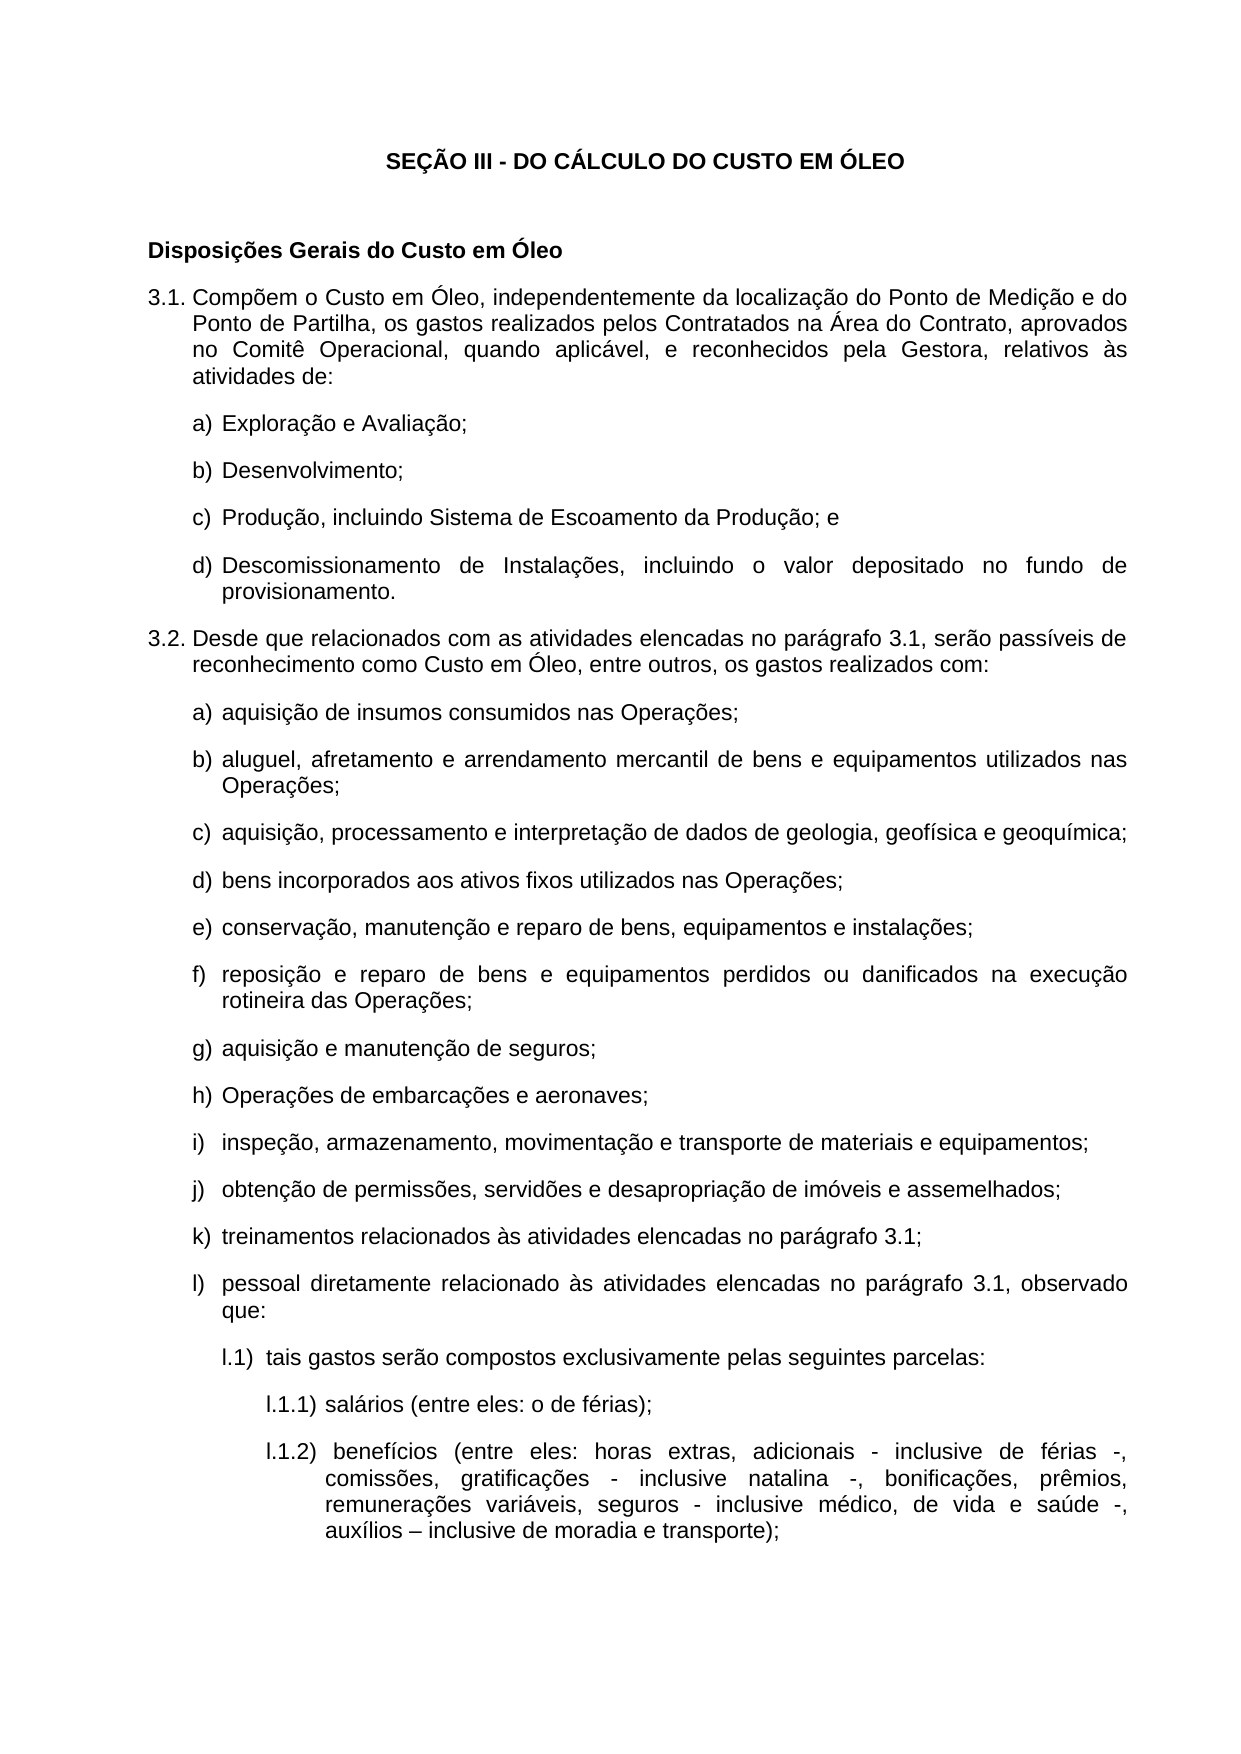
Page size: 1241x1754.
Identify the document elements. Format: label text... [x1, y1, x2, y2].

list aquisição, processamento e interpretação de dados de geologia, geofísica e geoquímica; [192, 819, 1128, 846]
text l.1.2) benefícios (entre eles: horas extras, adicionais - inclusive de férias -, comissões, gratificações - inclusive natalina -, bonificações, prêmios, remunerações variáveis, seguros - inclusive médico, de vida e saúde -, auxílios – inclusive de moradia e transporte); [266, 1438, 1128, 1544]
list bens incorporados aos ativos fixos utilizados nas Operações; [192, 867, 1128, 893]
list pessoal diretamente relacionado às atividades elencadas no parágrafo 3.1, observado que: [192, 1270, 1128, 1323]
text Disposições Gerais do Custo em Óleo [148, 237, 1128, 263]
list Operações de embarcações e aeronaves; [192, 1082, 1128, 1108]
list aquisição de insumos consumidos nas Operações; [192, 699, 1128, 725]
list treinamentos relacionados às atividades elencadas no parágrafo 3.1; [192, 1223, 1128, 1249]
list Produção, incluindo Sistema de Escoamento da Produção; e [192, 504, 1128, 531]
text Compõem o Custo em Óleo, independentemente da localização do Ponto de Medição e do Ponto de Partilha, os gastos realizados pelos Contratados na Área do Contrato, aprovados no Comitê Operacional, quando aplicável, e reconhecidos pela Gestora, relativos às atividades de: [148, 284, 1128, 389]
list Desenvolvimento; [192, 457, 1128, 483]
list conservação, manutenção e reparo de bens, equipamentos e instalações; [192, 914, 1128, 940]
list reposição e reparo de bens e equipamentos perdidos ou danificados na execução rotineira das Operações; [192, 961, 1128, 1014]
list aluguel, afretamento e arrendamento mercantil de bens e equipamentos utilizados nas Operações; [192, 746, 1128, 798]
list Exploração e Avaliação; [192, 410, 1128, 436]
text Seção III - Do Cálculo do Custo em Óleo [148, 148, 1128, 174]
text Desde que relacionados com as atividades elencadas no parágrafo 3.1, serão passíveis de reconhecimento como Custo em Óleo, entre outros, os gastos realizados com: [148, 625, 1128, 678]
list obtenção de permissões, servidões e desapropriação de imóveis e assemelhados; [192, 1176, 1128, 1202]
list tais gastos serão compostos exclusivamente pelas seguintes parcelas: [222, 1344, 1128, 1370]
list inspeção, armazenamento, movimentação e transporte de materiais e equipamentos; [192, 1129, 1128, 1155]
text l.1.1) salários (entre eles: o de férias); [266, 1391, 1128, 1417]
list aquisição e manutenção de seguros; [192, 1034, 1128, 1061]
list Descomissionamento de Instalações, incluindo o valor depositado no fundo de provisionamento. [192, 552, 1128, 604]
